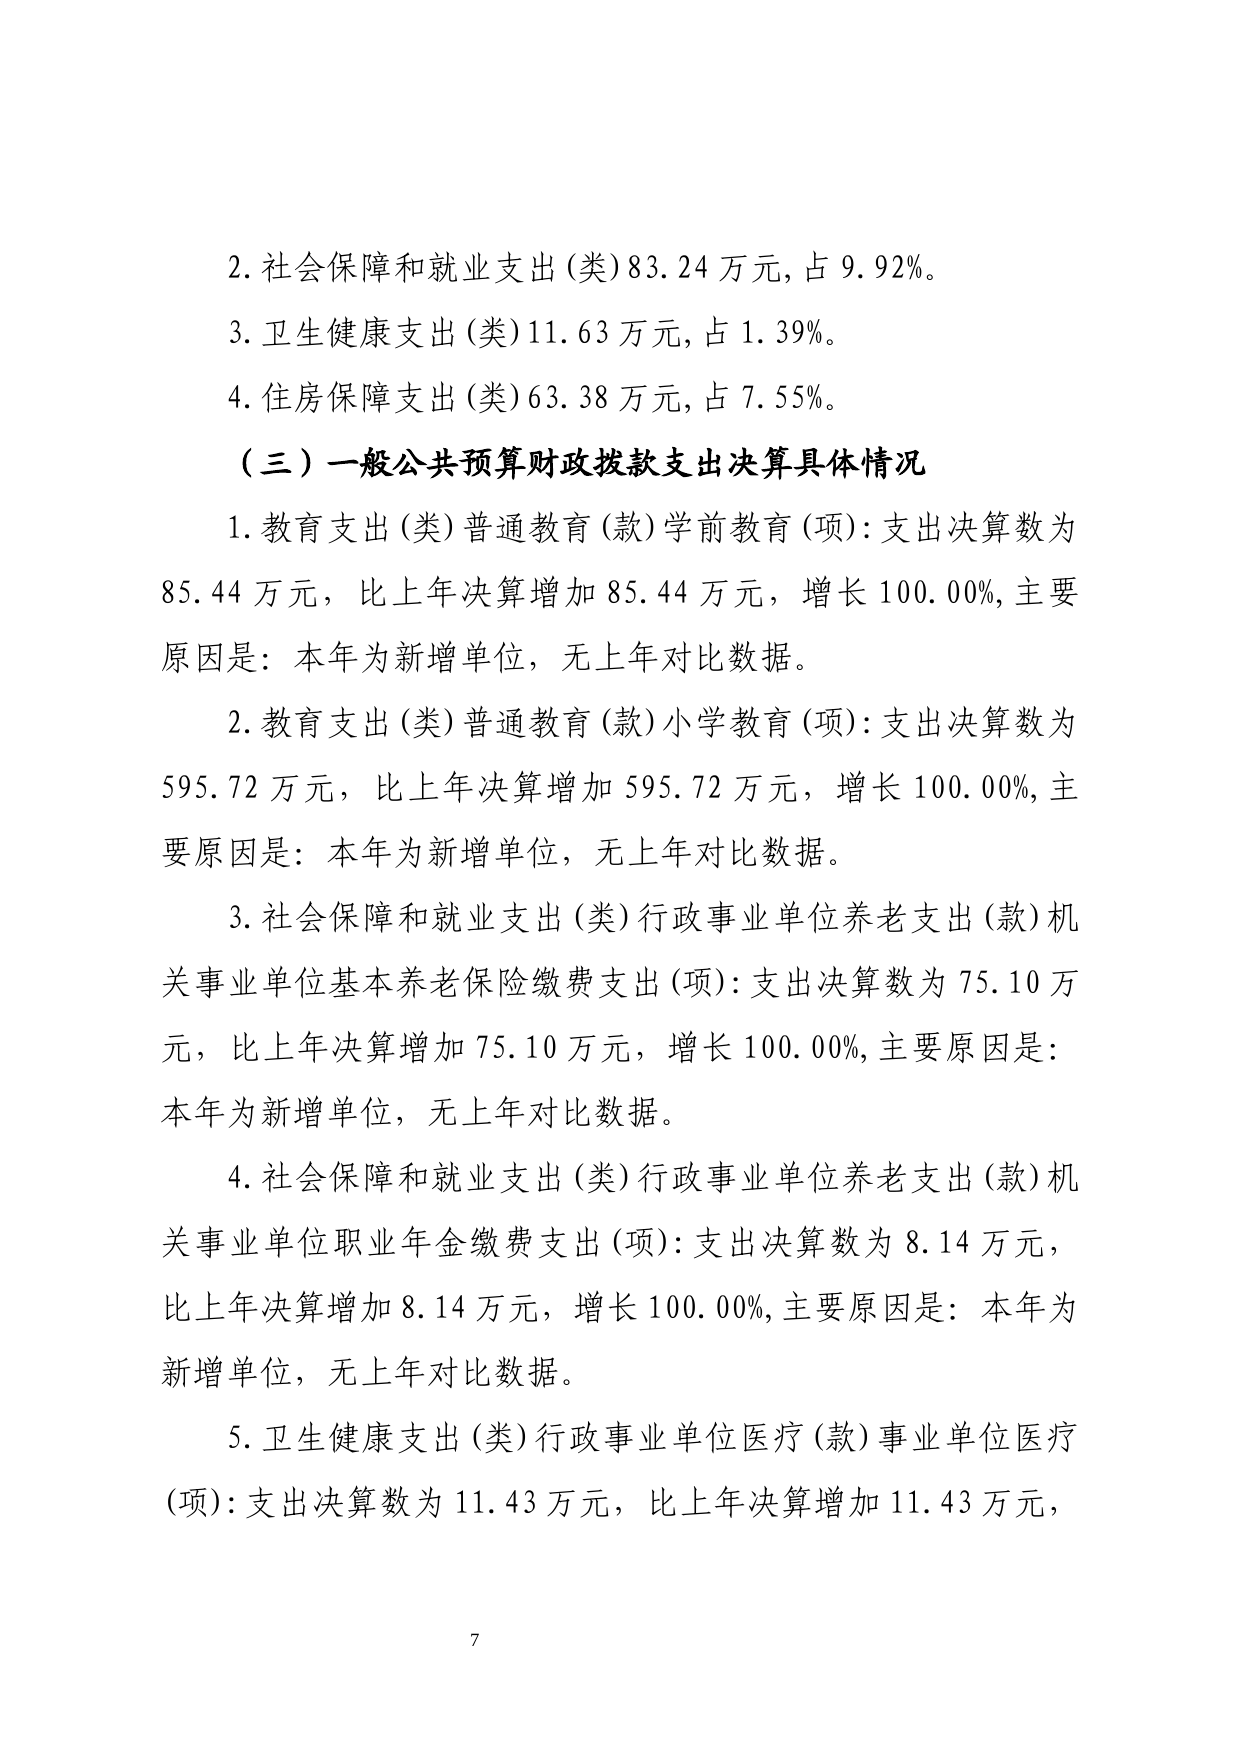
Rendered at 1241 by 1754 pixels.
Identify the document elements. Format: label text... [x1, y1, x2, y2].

text 2.社会保障和就业支出(类)83.24万元,占9.92%。 [159, 233, 1081, 298]
text （三）一般公共预算财政拨款支出决算具体情况 [159, 428, 1081, 493]
text 2.教育支出(类)普通教育(款)小学教育(项):支出决算数为595.72万元，比上年决算增加595.72万元，增长100.00%,主要原因是：本年为新增单位，无上年对比数据。 [159, 688, 1081, 883]
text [159, 1403, 1081, 1533]
text 3.卫生健康支出(类)11.63万元,占1.39%。 [159, 298, 1081, 363]
text 4.住房保障支出(类)63.38万元,占7.55%。 [159, 363, 1081, 428]
text 4.社会保障和就业支出(类)行政事业单位养老支出(款)机关事业单位职业年金缴费支出(项):支出决算数为8.14万元，比上年决算增加8.14万元，增长100.00%,主要原因是：本年为新增单位，无上年对比数据。 [159, 1143, 1081, 1403]
text 1.教育支出(类)普通教育(款)学前教育(项):支出决算数为85.44万元，比上年决算增加85.44万元，增长100.00%,主要原因是：本年为新增单位，无上年对比数据。 [159, 493, 1081, 688]
text 3.社会保障和就业支出(类)行政事业单位养老支出(款)机关事业单位基本养老保险缴费支出(项):支出决算数为75.10万元，比上年决算增加75.10万元，增长100.00%,主要原因是：本年为新增单位，无上年对比数据。 [159, 883, 1081, 1143]
